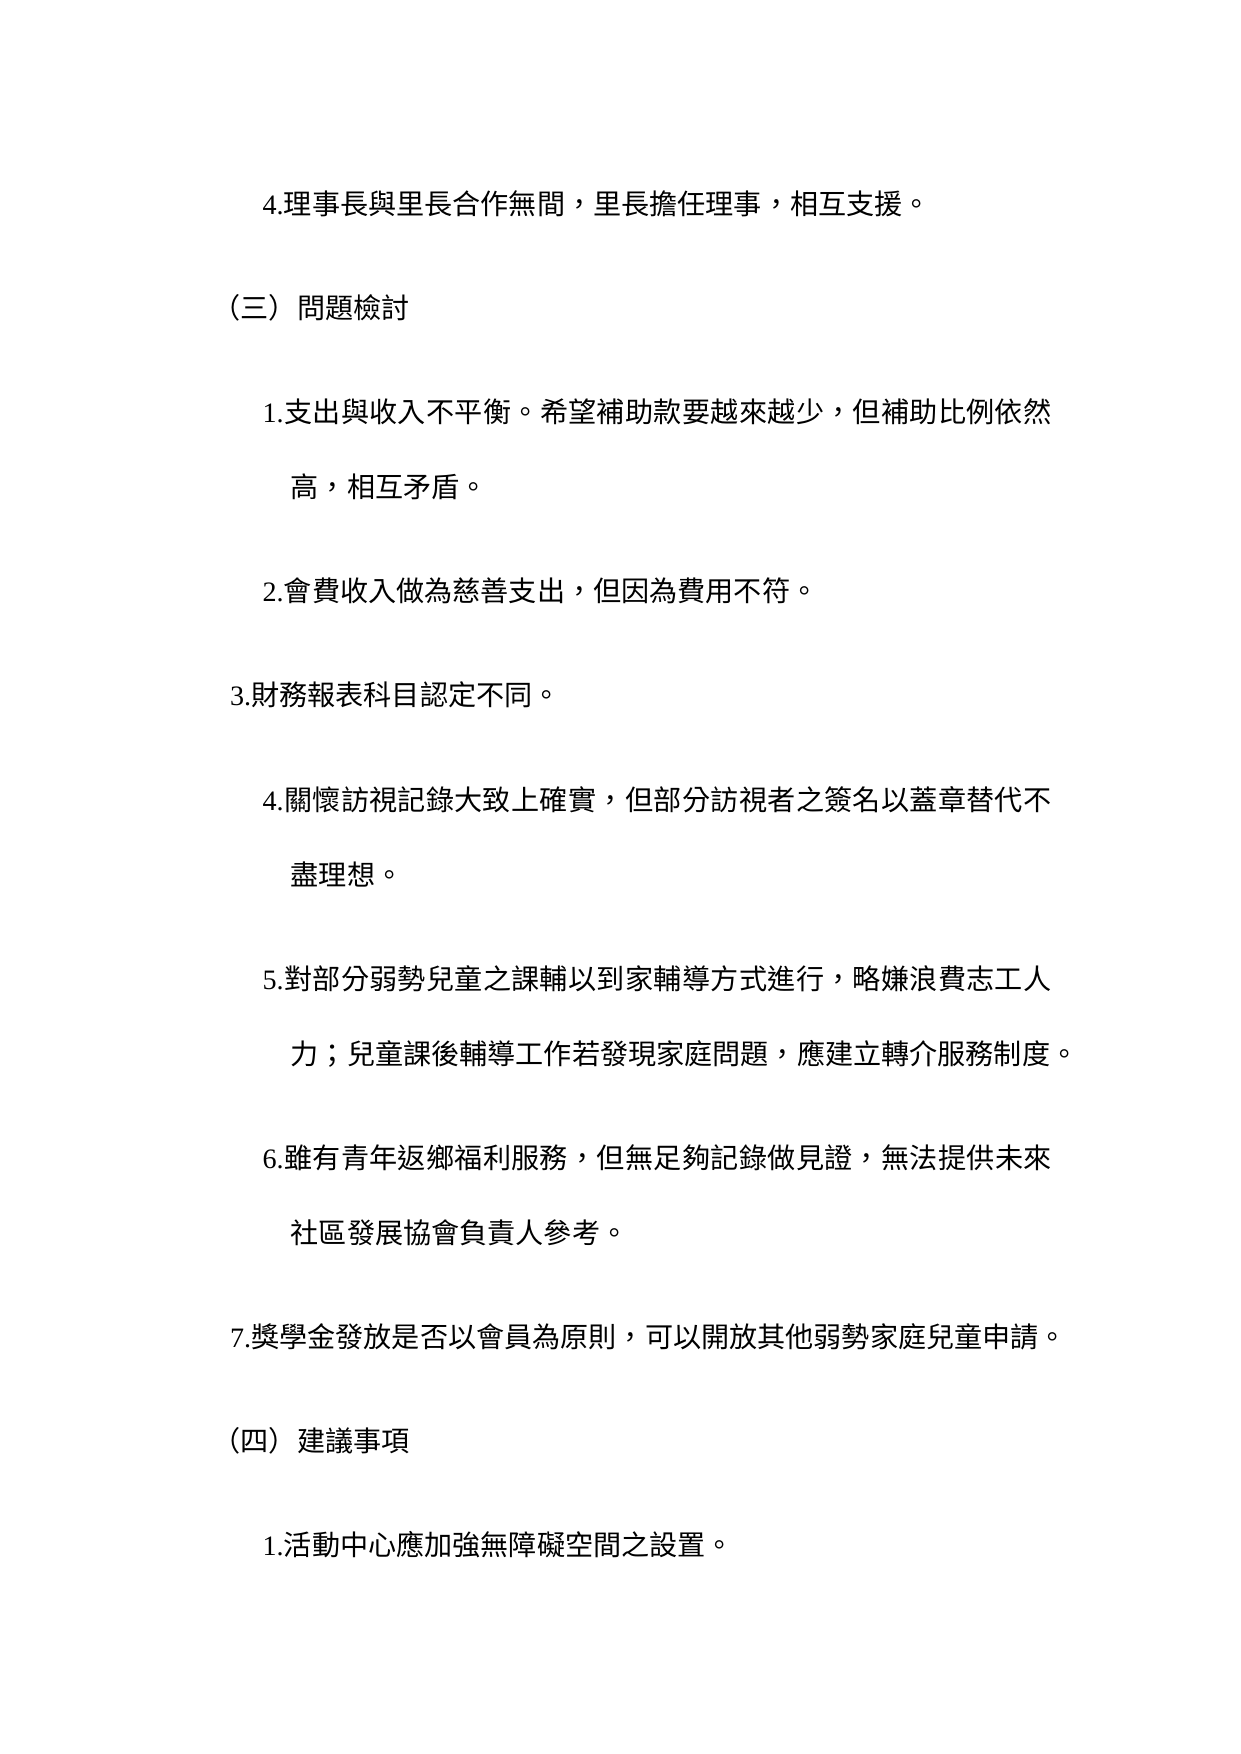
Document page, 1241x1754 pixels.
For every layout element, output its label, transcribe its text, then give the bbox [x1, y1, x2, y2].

text 4.關懷訪視記錄大致上確實，但部分訪視者之簽名以蓋章替代不盡理想。 [262, 760, 1053, 910]
text 1.活動中心應加強無障礙空間之設置。 [262, 1506, 1053, 1581]
text （四）建議事項 [187, 1402, 978, 1477]
text 4.理事長與里長合作無間，里長擔任理事，相互支援。 [262, 164, 1053, 239]
text 6.雖有青年返鄉福利服務，但無足夠記錄做見證，無法提供未來社區發展協會負責人參考。 [262, 1119, 1053, 1269]
text 1.支出與收入不平衡。希望補助款要越來越少，但補助比例依然高，相互矛盾。 [262, 373, 1053, 523]
text （三）問題檢討 [187, 269, 978, 344]
text 5.對部分弱勢兒童之課輔以到家輔導方式進行，略嫌浪費志工人力；兒童課後輔導工作若發現家庭問題，應建立轉介服務制度。 [262, 939, 1053, 1089]
text 3.財務報表科目認定不同。 [187, 656, 1053, 731]
text 2.會費收入做為慈善支出，但因為費用不符。 [262, 552, 1053, 627]
text 7.獎學金發放是否以會員為原則，可以開放其他弱勢家庭兒童申請。 [187, 1298, 1053, 1373]
